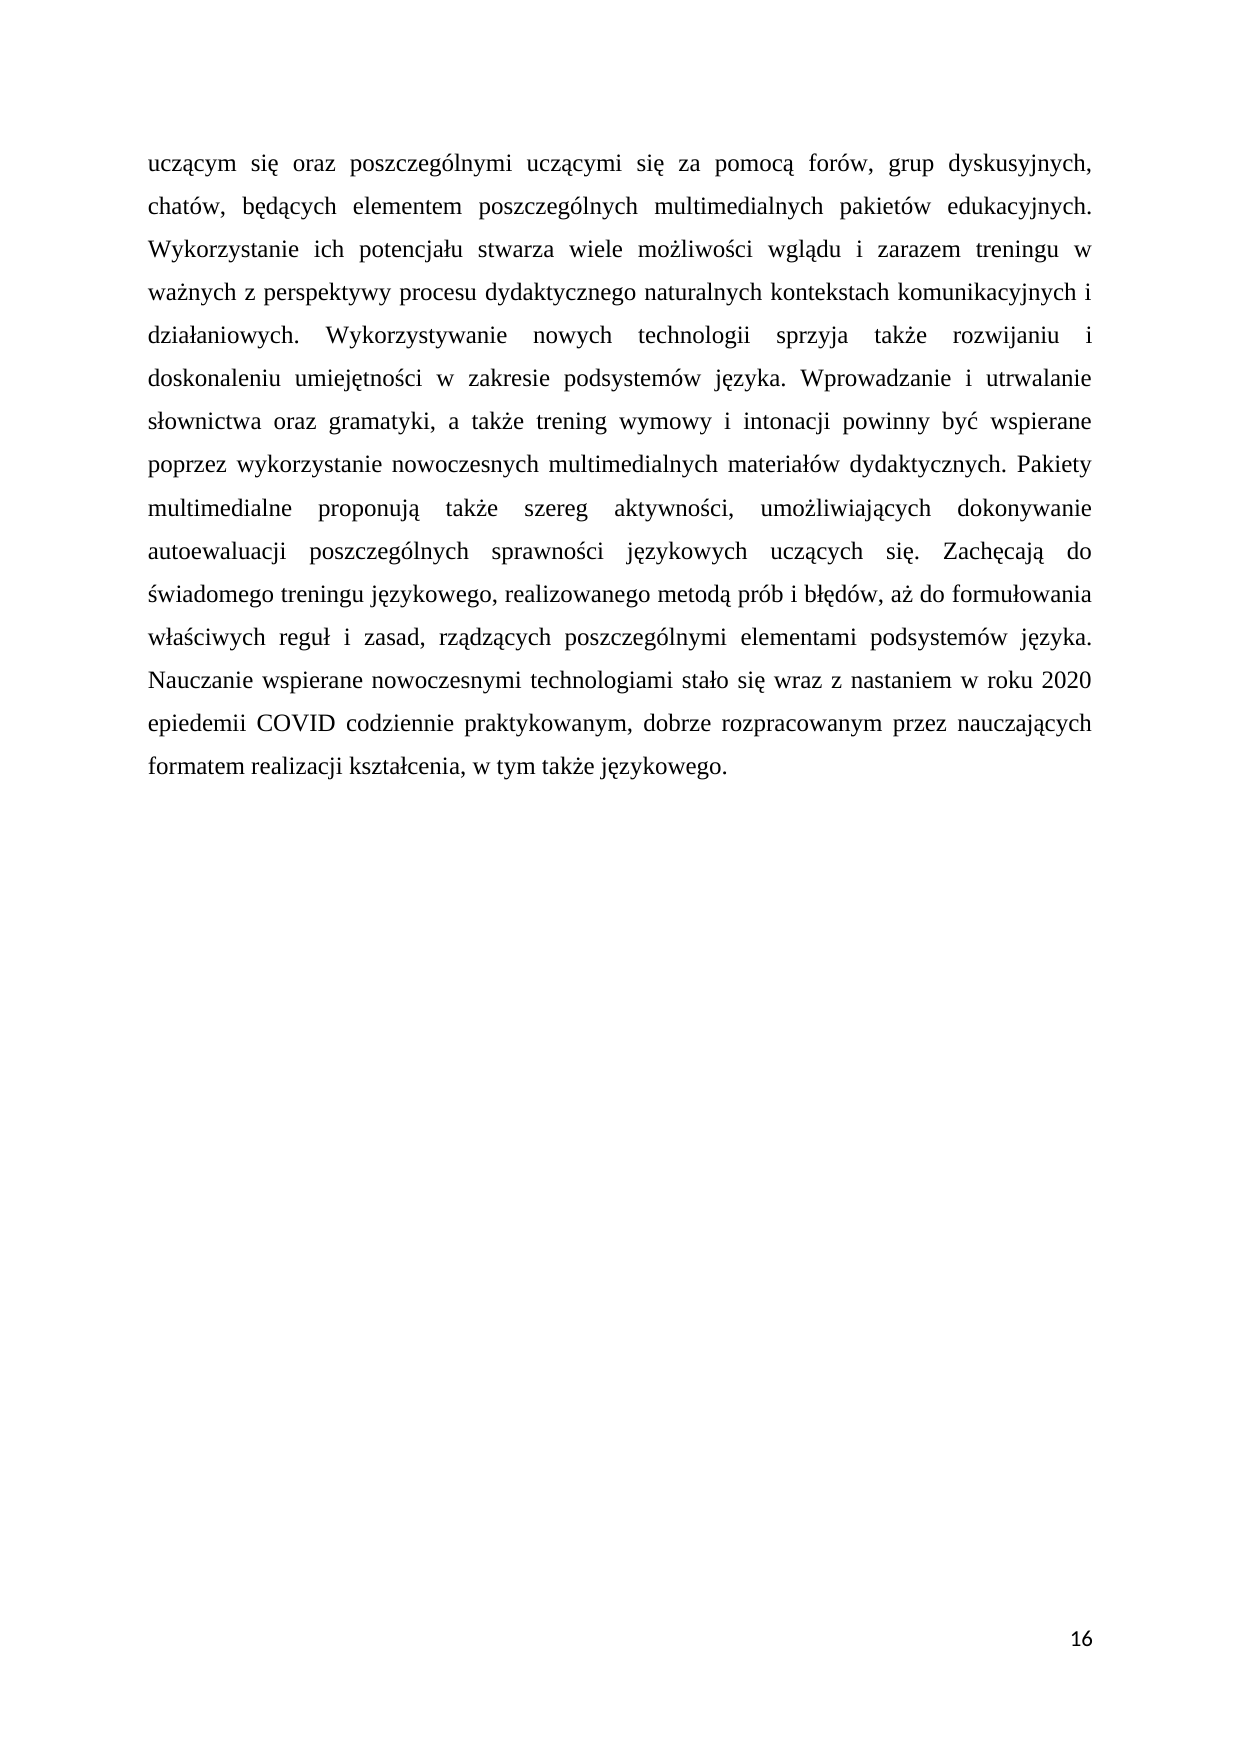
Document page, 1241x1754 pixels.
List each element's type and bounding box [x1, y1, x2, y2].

text [148, 148, 1093, 780]
